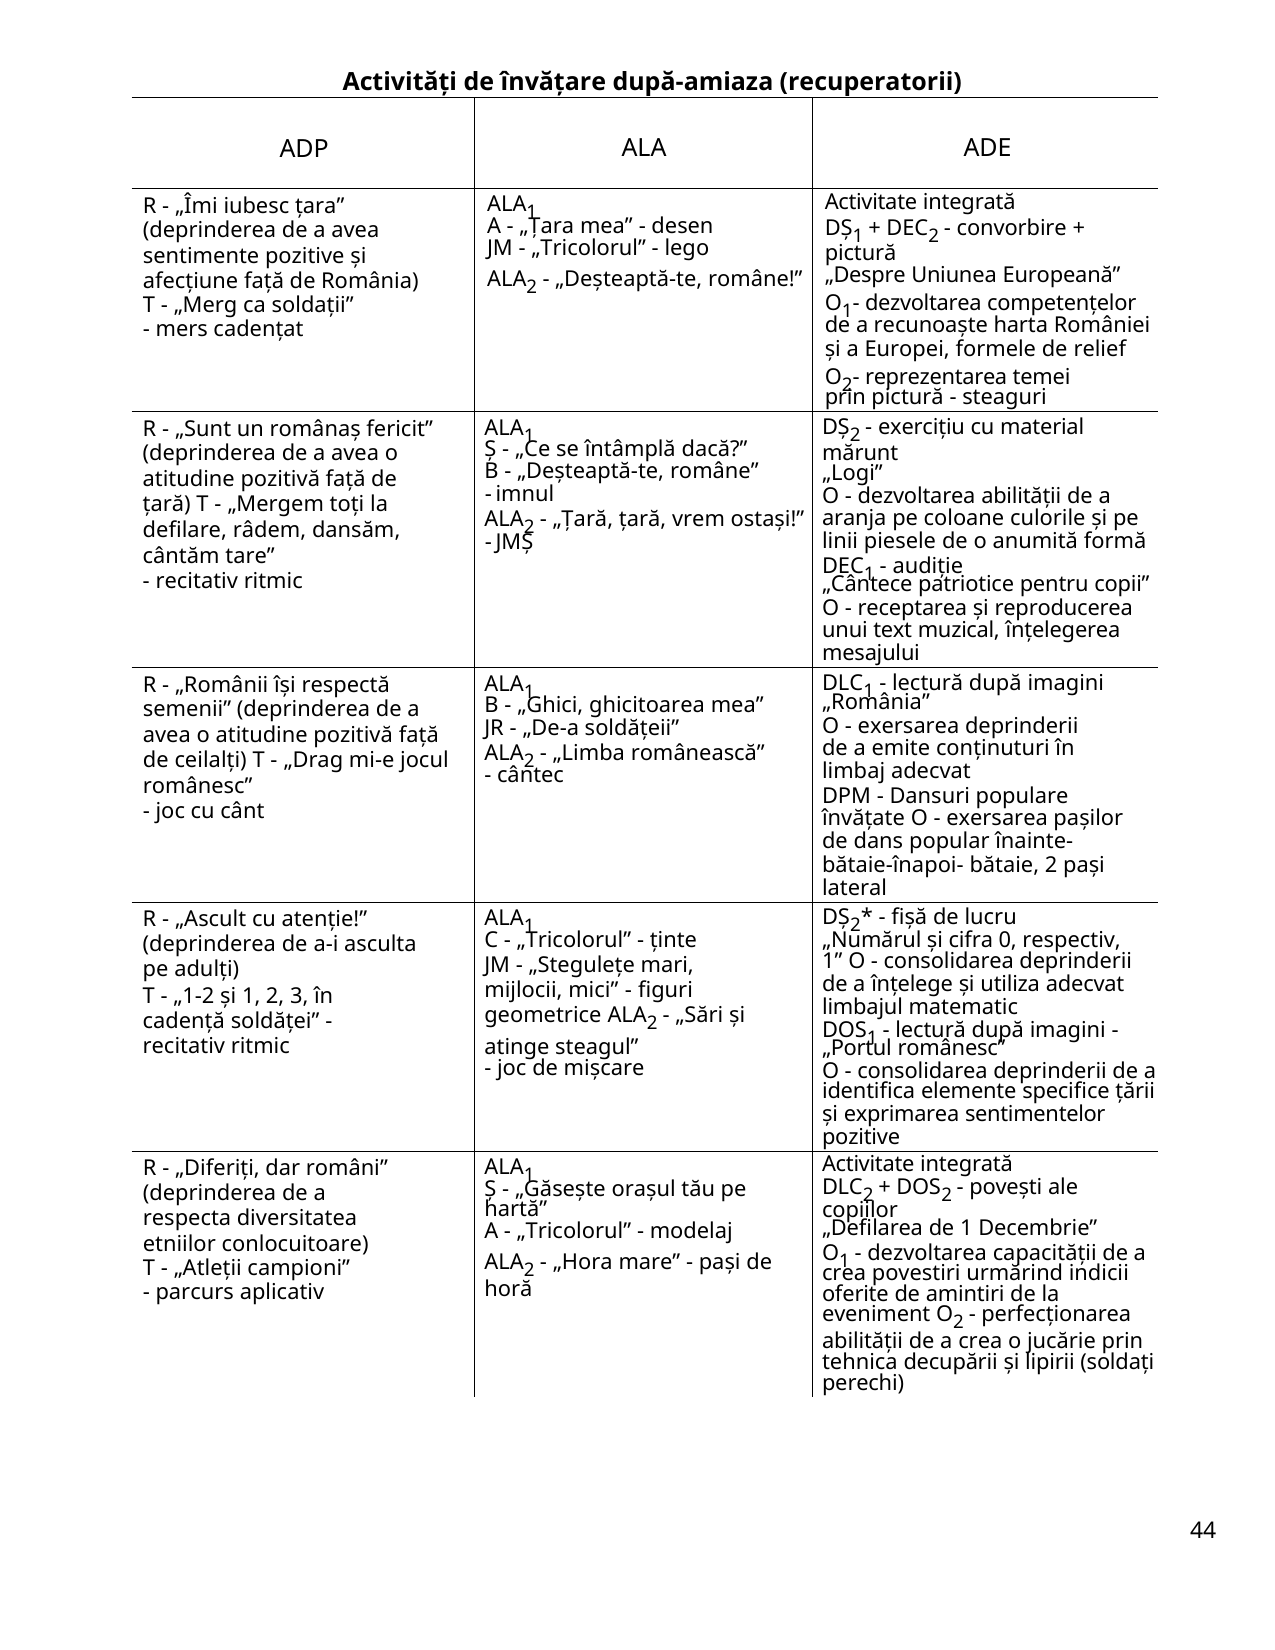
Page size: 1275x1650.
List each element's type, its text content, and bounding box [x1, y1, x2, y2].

table_header ADE [813, 98, 1158, 188]
table_cell Activitate integrată DȘ1 + DEC2 - convorbire + pictură „Despre Uniunea Europeană” O1- dezvoltarea competențelor de a recunoaște harta României și a Europei, formele de relief O2- reprezentarea temei prin pictură - steaguri [813, 189, 1158, 411]
table_cell ALA1 C - „Tricolorul” - ținte JM - „Stegulețe mari, mijlocii, mici” - ﬁguri geometrice ALA2 - „Sări și atinge steagul” - joc de mișcare [475, 903, 812, 1151]
table_cell R - „Ascult cu atenție!” (deprinderea de a-i asculta pe adulți) T - „1-2 și 1, 2, 3, în cadență soldăței” - recitativ ritmic [132, 903, 474, 1151]
table_cell R - „Diferiți, dar români” (deprinderea de a respecta diversitatea etniilor conlocuitoare) T - „Atleții campioni” - parcurs aplicativ [132, 1152, 474, 1397]
table_cell DȘ2* - ﬁșă de lucru „Numărul și cifra 0, respectiv, 1” O - consolidarea deprinderii de a înțelege și utiliza adecvat limbajul matematic DOS1 - lectură după imagini - „Portul românesc” O - consolidarea deprinderii de a identiﬁca elemente speciﬁce țării și exprimarea sentimentelor pozitive [813, 903, 1158, 1151]
table_cell ALA1 A - „Țara mea” - desen JM - „Tricolorul” - lego ALA2 - „Deșteaptă-te, române!” [475, 189, 812, 411]
text Activități de învățare după-amiaza (recuperatorii) [89, 63, 1216, 97]
table_cell R - „Îmi iubesc țara” (deprinderea de a avea sentimente pozitive și afecțiune față de România) T - „Merg ca soldații” - mers cadențat [132, 189, 474, 411]
table_cell DLC1 - lectură după imagini „România” O - exersarea deprinderii de a emite conținuturi în limbaj adecvat DPM - Dansuri populare învățate O - exersarea pașilor de dans popular înainte-bătaie-înapoi- bătaie, 2 pași lateral [813, 668, 1158, 902]
table_header ALA [475, 98, 812, 188]
table_cell ALA1 Ș - „Ce se întâmplă dacă?” B - „Deșteaptă-te, române” imnul ALA2 - „Țară, țară, vrem ostași!” JMȘ [475, 412, 812, 667]
table_cell R - „Sunt un românaș fericit” (deprinderea de a avea o atitudine pozitivă față de țară) T - „Mergem toți la deﬁlare, râdem, dansăm, cântăm tare” - recitativ ritmic [132, 412, 474, 667]
table_cell Activitate integrată DLC2 + DOS2 - povești ale copiilor „Deﬁlarea de 1 Decembrie” O1 - dezvoltarea capacității de a crea povestiri urmărind indicii oferite de amintiri de la eveniment O2 - perfecționarea abilității de a crea o jucărie prin tehnica decupării și lipirii (soldați perechi) [813, 1152, 1158, 1397]
table_cell R - „Românii își respectă semenii” (deprinderea de a avea o atitudine pozitivă față de ceilalți) T - „Drag mi-e jocul românesc” - joc cu cânt [132, 668, 474, 902]
table_header ADP [132, 98, 474, 188]
table_cell ALA1 Ș - „Găsește orașul tău pe hartă” A - „Tricolorul” - modelaj ALA2 - „Hora mare” - pași de horă [475, 1152, 812, 1397]
table_cell DȘ2 - exercițiu cu material mărunt „Logi” O - dezvoltarea abilității de a aranja pe coloane culorile și pe linii piesele de o anumită formă DEC1 - audiție „Cântece patriotice pentru copii” O - receptarea și reproducerea unui text muzical, înțelegerea mesajului [813, 412, 1158, 667]
table_cell ALA1 B - „Ghici, ghicitoarea mea” JR - „De-a soldățeii” ALA2 - „Limba românească” - cântec [475, 668, 812, 902]
